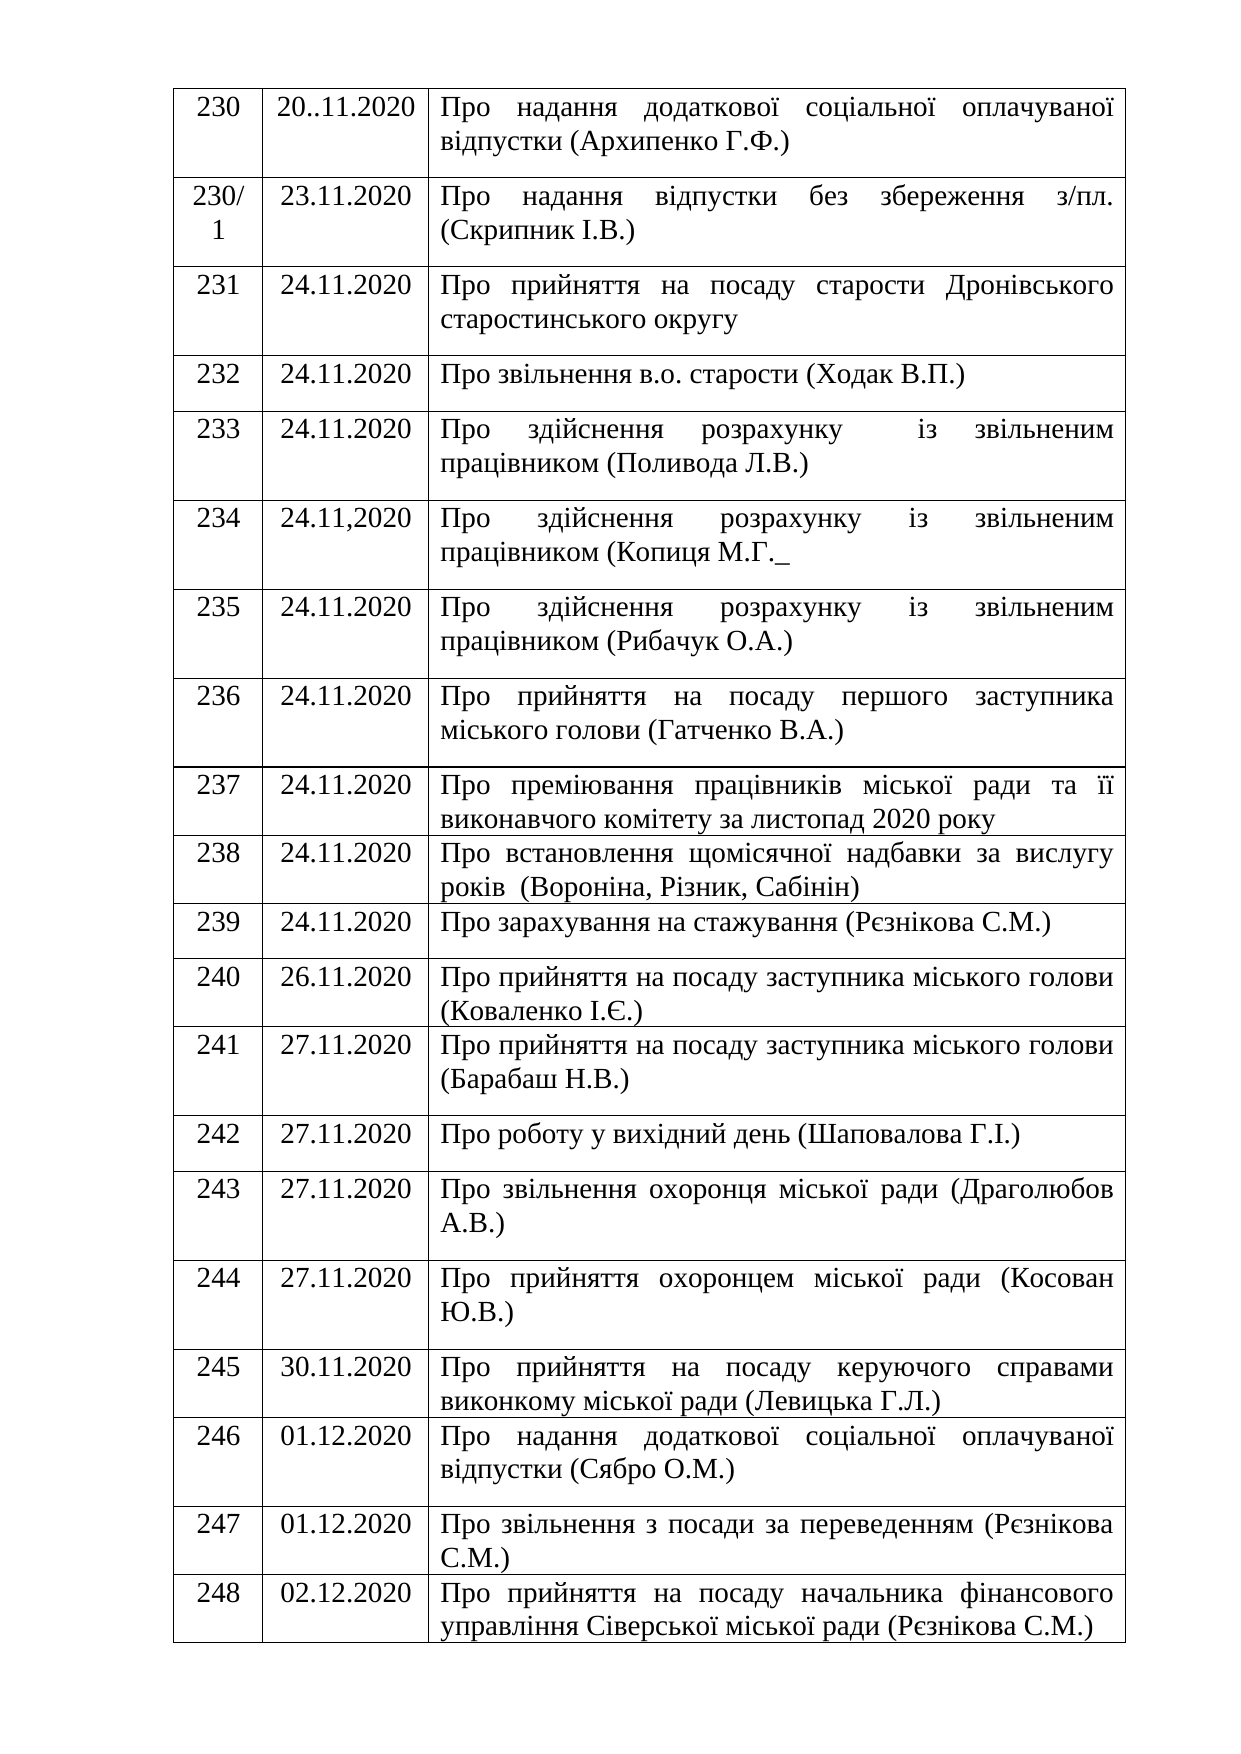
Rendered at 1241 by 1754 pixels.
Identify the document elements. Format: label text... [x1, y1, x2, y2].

table_cell Про прийняття охоронцем міської ради (Косован Ю.В.) [429, 1261, 1125, 1348]
table_cell 27.11.2020 [263, 1172, 428, 1259]
table_cell 235 [174, 590, 262, 677]
table_cell 230/1 [174, 178, 262, 266]
table_cell Про звільнення з посади за переведенням (Рєзнікова С.М.) [429, 1507, 1125, 1574]
table_cell 01.12.2020 [263, 1507, 428, 1574]
table_cell 24.11.2020 [263, 679, 428, 766]
table_cell 24.11,2020 [263, 501, 428, 588]
table_cell 24.11.2020 [263, 768, 428, 834]
table_cell 27.11.2020 [263, 1116, 428, 1171]
table_cell 231 [174, 267, 262, 355]
table_cell 24.11.2020 [263, 836, 428, 903]
table_cell 233 [174, 412, 262, 499]
table_cell 23.11.2020 [263, 178, 428, 266]
table_cell 24.11.2020 [263, 590, 428, 677]
table_cell Про прийняття на посаду керуючого справами виконкому міської ради (Левицька Г.Л.) [429, 1350, 1125, 1417]
table_cell 246 [174, 1418, 262, 1506]
table_cell 237 [174, 768, 262, 834]
table_cell 243 [174, 1172, 262, 1259]
table_cell 30.11.2020 [263, 1350, 428, 1417]
table_cell 242 [174, 1116, 262, 1171]
table_cell Про прийняття на посаду заступника міського голови (Барабаш Н.В.) [429, 1027, 1125, 1115]
table_cell 230 [174, 89, 262, 177]
table_cell 01.12.2020 [263, 1418, 428, 1506]
table_cell Про надання додаткової соціальної оплачуваної відпустки (Архипенко Г.Ф.) [429, 89, 1125, 177]
table_cell Про прийняття на посаду старости Дронівського старостинського округу [429, 267, 1125, 355]
table_cell 24.11.2020 [263, 904, 428, 958]
table_cell Про надання відпустки без збереження з/пл.(Скрипник І.В.) [429, 178, 1125, 266]
table_cell Про звільнення в.о. старости (Ходак В.П.) [429, 356, 1125, 411]
table_cell Про здійснення розрахунку із звільненим працівником (Поливода Л.В.) [429, 412, 1125, 499]
table_cell 24.11.2020 [263, 412, 428, 499]
table_cell 236 [174, 679, 262, 766]
table_cell 247 [174, 1507, 262, 1574]
table_cell Про здійснення розрахунку із звільненим працівником (Рибачук О.А.) [429, 590, 1125, 677]
table_cell 20..11.2020 [263, 89, 428, 177]
table_cell 27.11.2020 [263, 1261, 428, 1348]
table_cell Про встановлення щомісячної надбавки за вислугу років (Вороніна, Різник, Сабінін) [429, 836, 1125, 903]
table_cell 234 [174, 501, 262, 588]
table_cell 245 [174, 1350, 262, 1417]
table_cell Про звільнення охоронця міської ради (Драголюбов А.В.) [429, 1172, 1125, 1259]
table_cell Про здійснення розрахунку із звільненим працівником (Копиця М.Г._ [429, 501, 1125, 588]
table_cell Про прийняття на посаду начальника фінансового управління Сіверської міської ради (Рєзнікова С.М.) [429, 1575, 1125, 1642]
table_cell Про прийняття на посаду першого заступника міського голови (Гатченко В.А.) [429, 679, 1125, 766]
table_cell Про надання додаткової соціальної оплачуваної відпустки (Сябро О.М.) [429, 1418, 1125, 1506]
table_cell Про прийняття на посаду заступника міського голови (Коваленко І.Є.) [429, 959, 1125, 1026]
table_cell 27.11.2020 [263, 1027, 428, 1115]
table_cell 02.12.2020 [263, 1575, 428, 1642]
table_cell 248 [174, 1575, 262, 1642]
table_cell 24.11.2020 [263, 356, 428, 411]
table_cell 244 [174, 1261, 262, 1348]
table_cell Про преміювання працівників міської ради та її виконавчого комітету за листопад 2020 року [429, 768, 1125, 834]
table_cell 238 [174, 836, 262, 903]
table_cell Про роботу у вихідний день (Шаповалова Г.І.) [429, 1116, 1125, 1171]
table_cell Про зарахування на стажування (Рєзнікова С.М.) [429, 904, 1125, 958]
table_cell 24.11.2020 [263, 267, 428, 355]
table_cell 240 [174, 959, 262, 1026]
table_cell 241 [174, 1027, 262, 1115]
table_cell 26.11.2020 [263, 959, 428, 1026]
table_cell 232 [174, 356, 262, 411]
table_cell 239 [174, 904, 262, 958]
